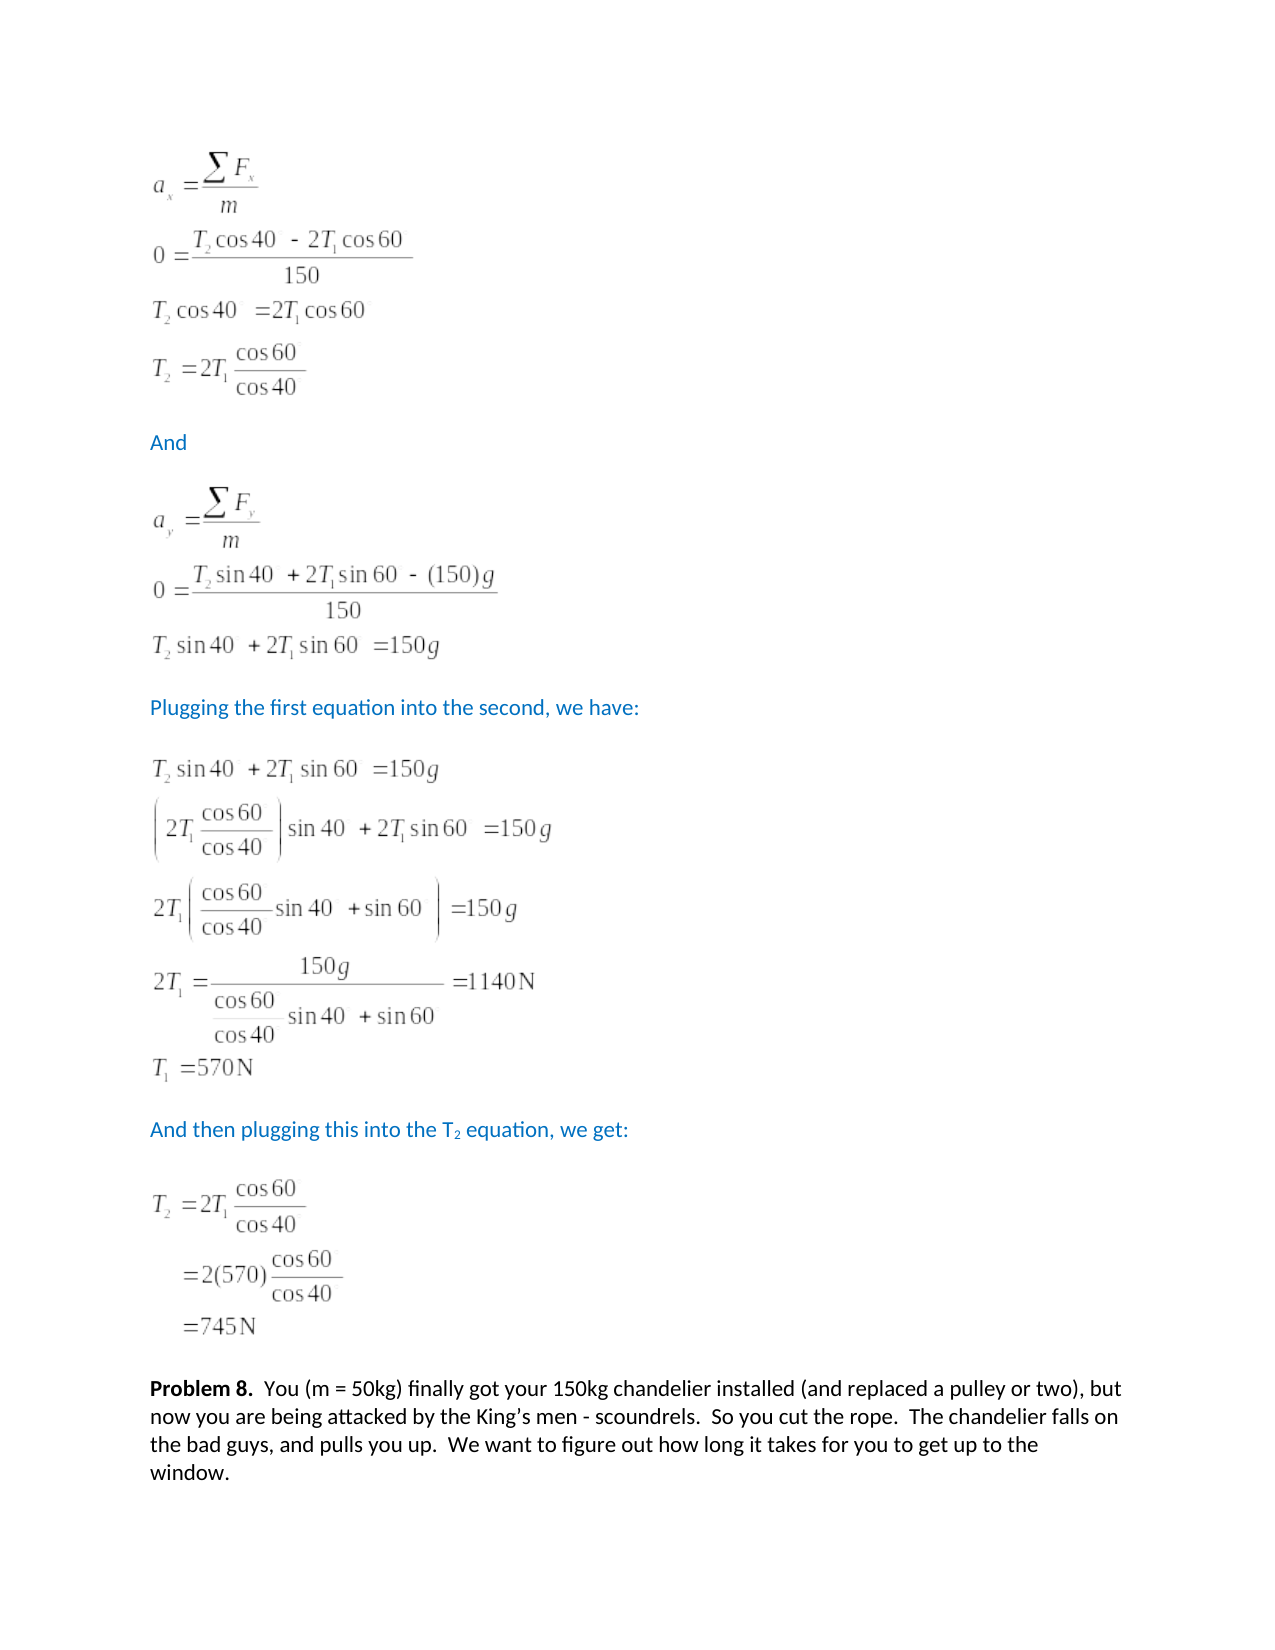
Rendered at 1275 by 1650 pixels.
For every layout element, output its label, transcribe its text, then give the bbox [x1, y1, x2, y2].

text And [150, 428, 1125, 456]
text And then plugging this into the T2 equation, we get: [150, 1115, 1125, 1143]
text Plugging the first equation into the second, we have: [150, 693, 1125, 721]
text Problem 8. You (m = 50kg) finally got your 150kg chandelier installed (and replaced a pulley or two), but now you are being attacked by the King’s men - scoundrels. So you cut the rope. The chandelier falls on the bad guys, and pulls you up. We want to figure out how long it takes for you to get up to the window. [150, 1374, 1125, 1486]
